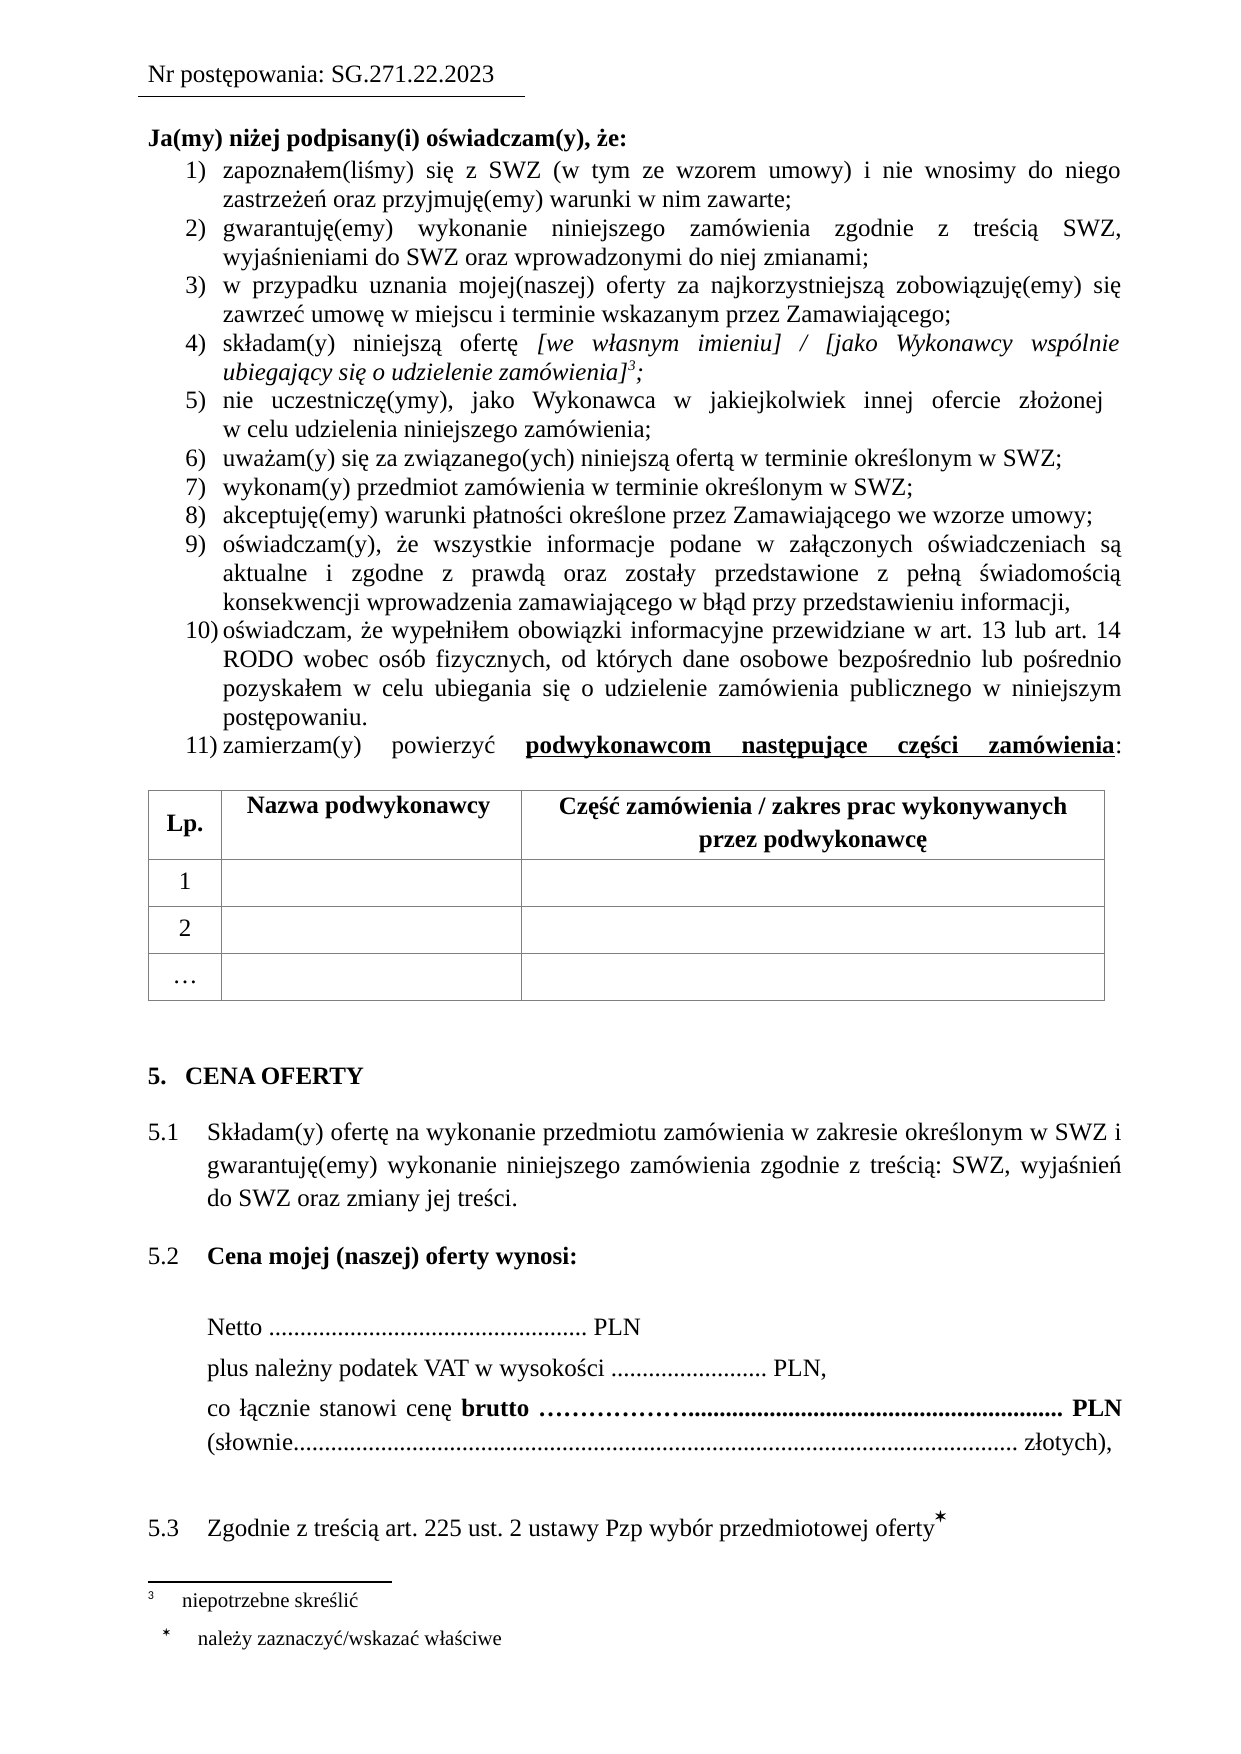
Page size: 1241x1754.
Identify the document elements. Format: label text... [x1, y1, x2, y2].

list CENA OFERTY [148, 1061, 1122, 1089]
text Netto ................................................... PLN [148, 1312, 1122, 1341]
table_cell [222, 954, 521, 1000]
list nie uczestniczę(ymy), jako Wykonawca w jakiejkolwiek innej ofercie złożonej w celu udzielenia niniejszego zamówienia; [185, 386, 1122, 443]
table_cell [222, 860, 521, 906]
table_cell … [149, 954, 221, 1000]
table_cell [522, 954, 1104, 1000]
list oświadczam, że wypełniłem obowiązki informacyjne przewidziane w art. 13 lub art. 14 RODO wobec osób fizycznych, od których dane osobowe bezpośrednio lub pośrednio pozyskałem w celu ubiegania się o udzielenie zamówienia publicznego w niniejszym postępowaniu. [185, 616, 1122, 731]
list Zgodnie z treścią art. 225 ust. 2 ustawy Pzp wybór przedmiotowej oferty [148, 1501, 1122, 1544]
list składam(y) niniejszą ofertę [we własnym imieniu] / [jako Wykonawcy wspólnie ubiegający się o udzielenie zamówienia]; [185, 328, 1122, 386]
list gwarantuję(emy) wykonanie niniejszego zamówienia zgodnie z treścią SWZ, wyjaśnieniami do SWZ oraz wprowadzonymi do niej zmianami; [185, 213, 1122, 271]
table_header Część zamówienia / zakres prac wykonywanych przez podwykonawcę [522, 791, 1104, 858]
list oświadczam(y), że wszystkie informacje podane w załączonych oświadczeniach są aktualne i zgodne z prawdą oraz zostały przedstawione z pełną świadomością konsekwencji wprowadzenia zamawiającego w błąd przy przedstawieniu informacji, [185, 529, 1122, 616]
table_cell 1 [149, 860, 221, 906]
list zapoznałem(liśmy) się z SWZ (w tym ze wzorem umowy) i nie wnosimy do niego zastrzeżeń oraz przyjmuję(emy) warunki w nim zawarte; [185, 156, 1122, 213]
table_cell [222, 907, 521, 953]
list Cena mojej (naszej) oferty wynosi: [148, 1241, 1122, 1270]
text co łącznie stanowi cenę brutto ………………............................................................ PLN (słownie.................................................................................................................... złotych), [207, 1393, 1122, 1456]
list zamierzam(y) powierzyć podwykonawcom następujące części zamówienia: [185, 731, 1122, 790]
table_cell [522, 860, 1104, 906]
text Ja(my) niżej podpisany(i) oświadczam(y), że: [148, 123, 1122, 151]
list wykonam(y) przedmiot zamówienia w terminie określonym w SWZ; [185, 472, 1122, 501]
table_cell [522, 907, 1104, 953]
text plus należny podatek VAT w wysokości ......................... PLN, [148, 1353, 1122, 1381]
table_header Lp. [149, 791, 221, 858]
list akceptuję(emy) warunki płatności określone przez Zamawiającego we wzorze umowy; [185, 501, 1122, 529]
list w przypadku uznania mojej(naszej) oferty za najkorzystniejszą zobowiązuję(emy) się zawrzeć umowę w miejscu i terminie wskazanym przez Zamawiającego; [185, 271, 1122, 328]
table_header Nazwa podwykonawcy [222, 791, 521, 858]
table_cell 2 [149, 907, 221, 953]
list Składam(y) ofertę na wykonanie przedmiotu zamówienia w zakresie określonym w SWZ i gwarantuję(emy) wykonanie niniejszego zamówienia zgodnie z treścią: SWZ, wyjaśnień do SWZ oraz zmiany jej treści. [148, 1117, 1122, 1212]
list uważam(y) się za związanego(ych) niniejszą ofertą w terminie określonym w SWZ; [185, 443, 1122, 472]
